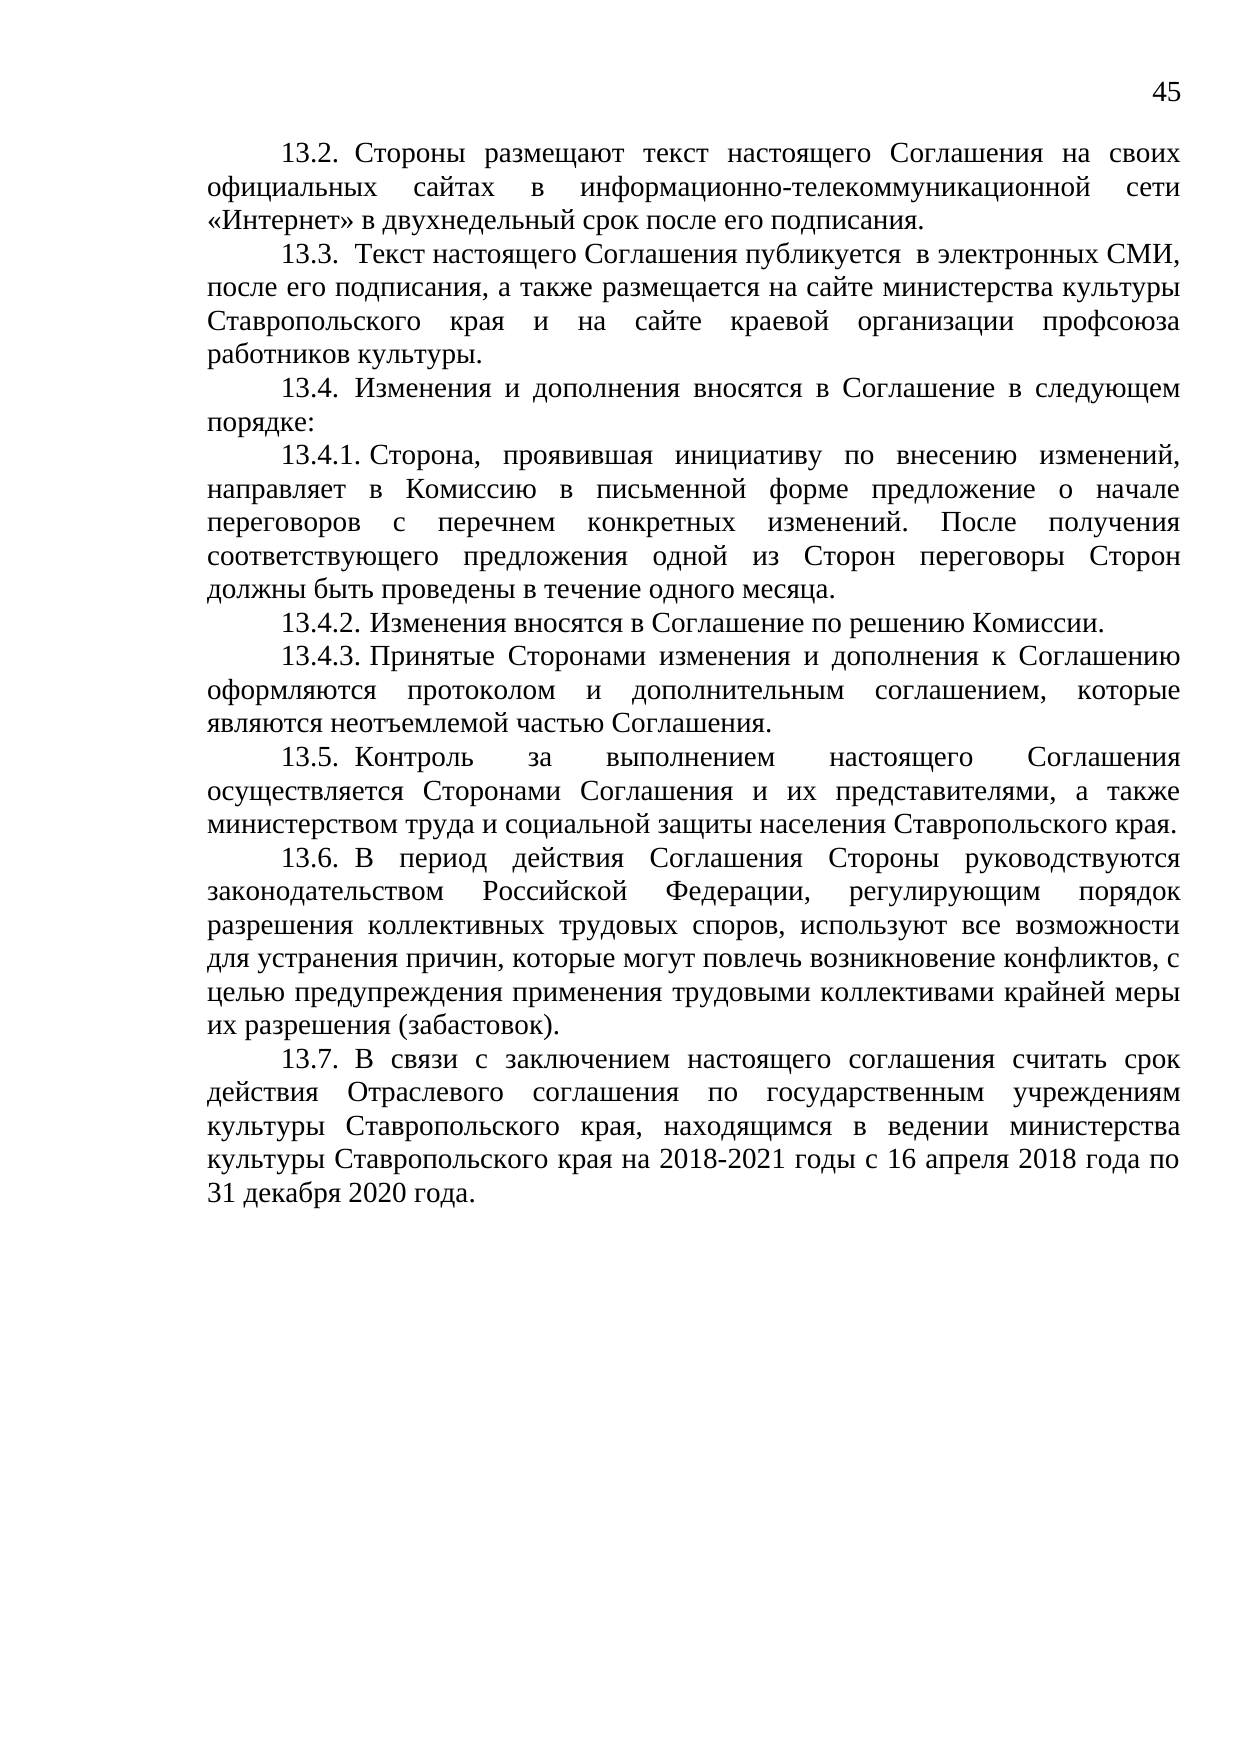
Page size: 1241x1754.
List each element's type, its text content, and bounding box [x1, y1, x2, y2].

list Стороны размещают текст настоящего Соглашения на своих официальных сайтах в информационно-телекоммуникационной сети «Интернет» в двухнедельный срок после его подписания. [207, 135, 1181, 236]
list Изменения вносятся в Соглашение по решению Комиссии. [207, 605, 1181, 638]
list Изменения и дополнения вносятся в Соглашение в следующем порядке: [207, 370, 1181, 437]
list Сторона, проявившая инициативу по внесению изменений, направляет в Комиссию в письменной форме предложение о начале переговоров с перечнем конкретных изменений. После получения соответствующего предложения одной из Сторон переговоры Сторон должны быть проведены в течение одного месяца. [207, 437, 1181, 605]
list В связи с заключением настоящего соглашения считать срок действия Отраслевого соглашения по государственным учреждениям культуры Ставропольского края, находящимся в ведении министерства культуры Ставропольского края на 2018-2021 годы с 16 апреля 2018 года по 31 декабря 2020 года. [207, 1041, 1181, 1209]
list В период действия Соглашения Стороны руководствуются законодательством Российской Федерации, регулирующим порядок разрешения коллективных трудовых споров, используют все возможности для устранения причин, которые могут повлечь возникновение конфликтов, с целью предупреждения применения трудовыми коллективами крайней меры их разрешения (забастовок). [207, 840, 1181, 1041]
list Текст настоящего Соглашения публикуется в электронных СМИ, после его подписания, а также размещается на сайте министерства культуры Ставропольского края и на сайте краевой организации профсоюза работников культуры. [207, 236, 1181, 370]
list Контроль за выполнением настоящего Соглашения осуществляется Сторонами Соглашения и их представителями, а также министерством труда и социальной защиты населения Ставропольского края. [207, 739, 1181, 840]
list Принятые Сторонами изменения и дополнения к Соглашению оформляются протоколом и дополнительным соглашением, которые являются неотъемлемой частью Соглашения. [207, 638, 1181, 739]
